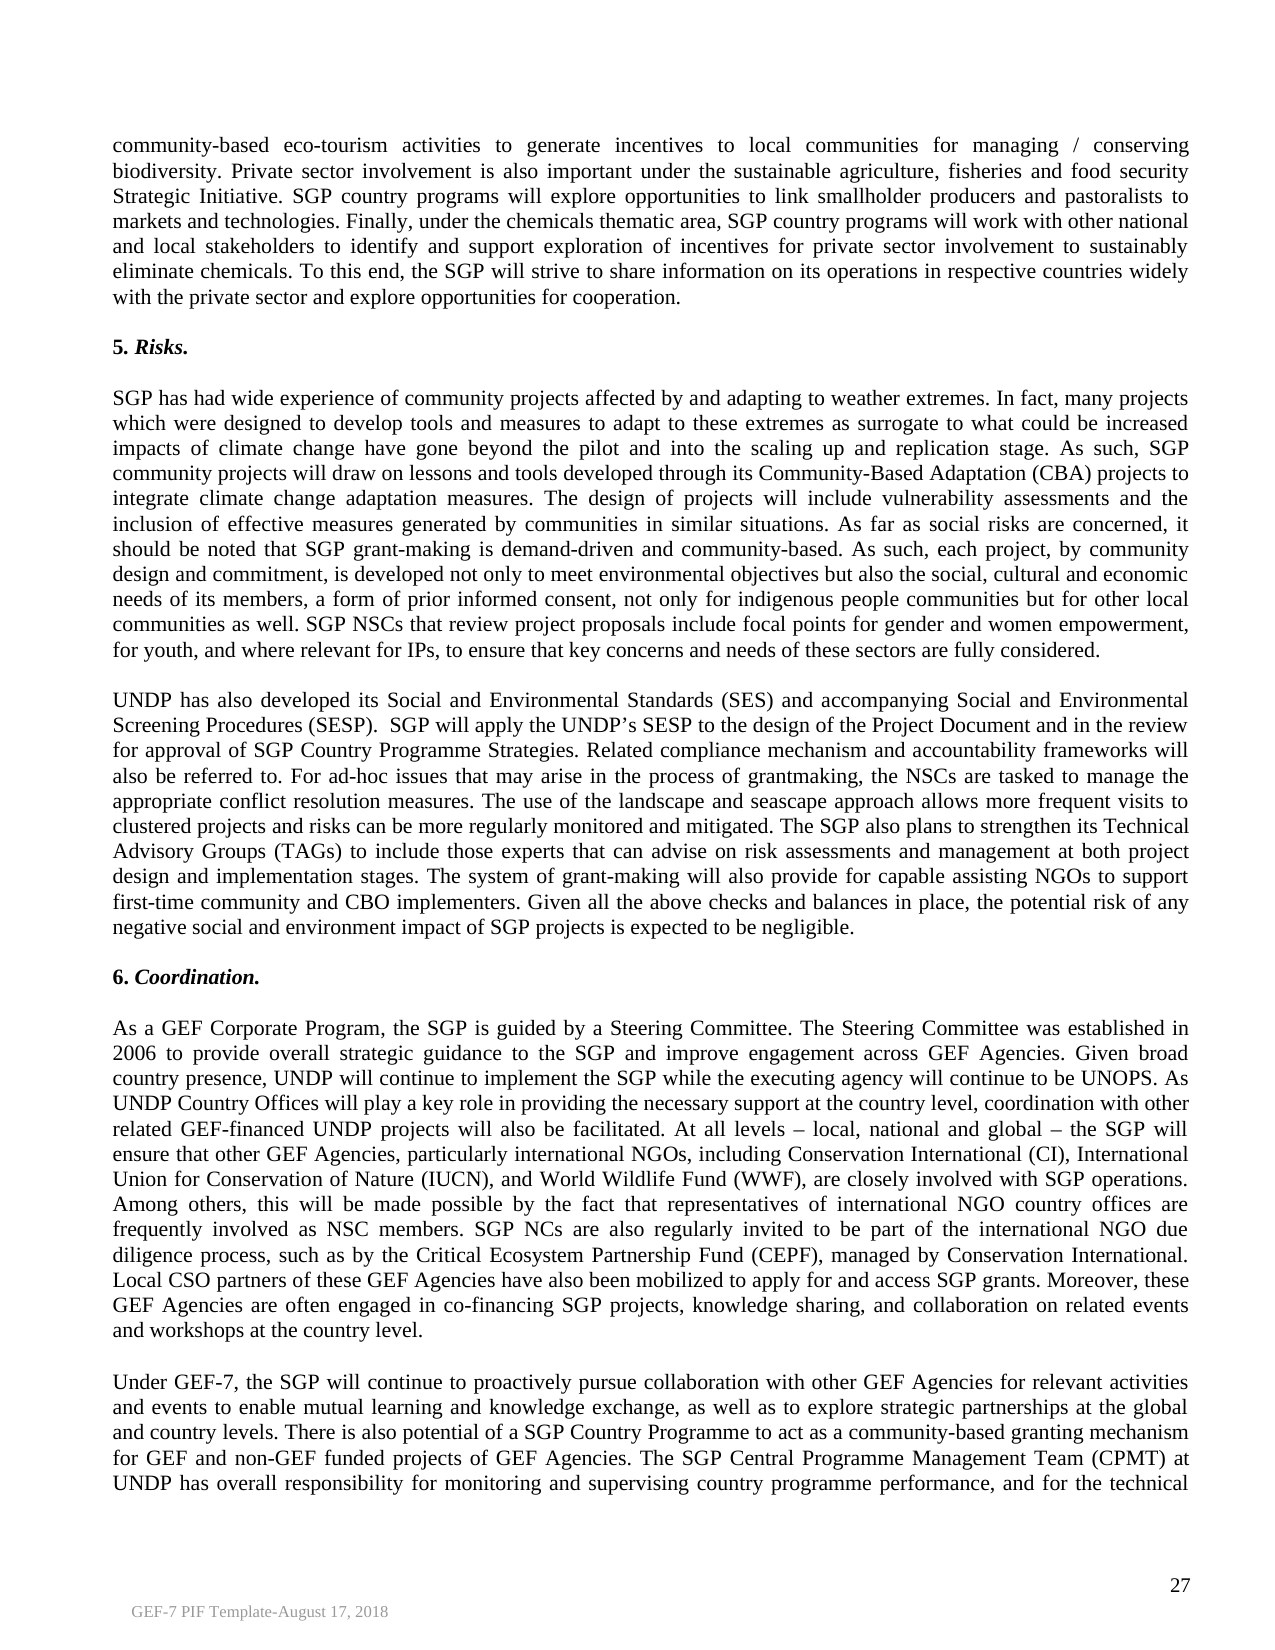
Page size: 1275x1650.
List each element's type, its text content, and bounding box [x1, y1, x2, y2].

text As a GEF Corporate Program, the SGP is guided by a Steering Committee. The Steering Committee was established in 2006 to provide overall strategic guidance to the SGP and improve engagement across GEF Agencies. Given broad country presence, UNDP will continue to implement the SGP while the executing agency will continue to be UNOPS. As UNDP Country Offices will play a key role in providing the necessary support at the country level, coordination with other related GEF-financed UNDP projects will also be facilitated. At all levels – local, national and global – the SGP will ensure that other GEF Agencies, particularly international NGOs, including Conservation International (CI), International Union for Conservation of Nature (IUCN), and World Wildlife Fund (WWF), are closely involved with SGP operations. Among others, this will be made possible by the fact that representatives of international NGO country offices are frequently involved as NSC members. SGP NCs are also regularly invited to be part of the international NGO due diligence process, such as by the Critical Ecosystem Partnership Fund (CEPF), managed by Conservation International. Local CSO partners of these GEF Agencies have also been mobilized to apply for and access SGP grants. Moreover, these GEF Agencies are often engaged in co-financing SGP projects, knowledge sharing, and collaboration on related events and workshops at the country level. [112, 1015, 1191, 1342]
text 5. Risks. [112, 334, 1191, 359]
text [112, 1369, 1191, 1495]
text SGP has had wide experience of community projects affected by and adapting to weather extremes. In fact, many projects which were designed to develop tools and measures to adapt to these extremes as surrogate to what could be increased impacts of climate change have gone beyond the pilot and into the scaling up and replication stage. As such, SGP community projects will draw on lessons and tools developed through its Community-Based Adaptation (CBA) projects to integrate climate change adaptation measures. The design of projects will include vulnerability assessments and the inclusion of effective measures generated by communities in similar situations. As far as social risks are concerned, it should be noted that SGP grant-making is demand-driven and community-based. As such, each project, by community design and commitment, is developed not only to meet environmental objectives but also the social, cultural and economic needs of its members, a form of prior informed consent, not only for indigenous people communities but for other local communities as well. SGP NSCs that review project proposals include focal points for gender and women empowerment, for youth, and where relevant for IPs, to ensure that key concerns and needs of these sectors are fully considered. [112, 384, 1191, 662]
text UNDP has also developed its Social and Environmental Standards (SES) and accompanying Social and Environmental Screening Procedures (SESP). SGP will apply the UNDP’s SESP to the design of the Project Document and in the review for approval of SGP Country Programme Strategies. Related compliance mechanism and accountability frameworks will also be referred to. For ad-hoc issues that may arise in the process of grantmaking, the NSCs are tasked to manage the appropriate conflict resolution measures. The use of the landscape and seascape approach allows more frequent visits to clustered projects and risks can be more regularly monitored and mitigated. The SGP also plans to strengthen its Technical Advisory Groups (TAGs) to include those experts that can advise on risk assessments and management at both project design and implementation stages. The system of grant-making will also provide for capable assisting NGOs to support first-time community and CBO implementers. Given all the above checks and balances in place, the potential risk of any negative social and environment impact of SGP projects is expected to be negligible. [112, 687, 1191, 939]
text 6. Coordination. [112, 964, 1191, 989]
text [112, 132, 1191, 309]
